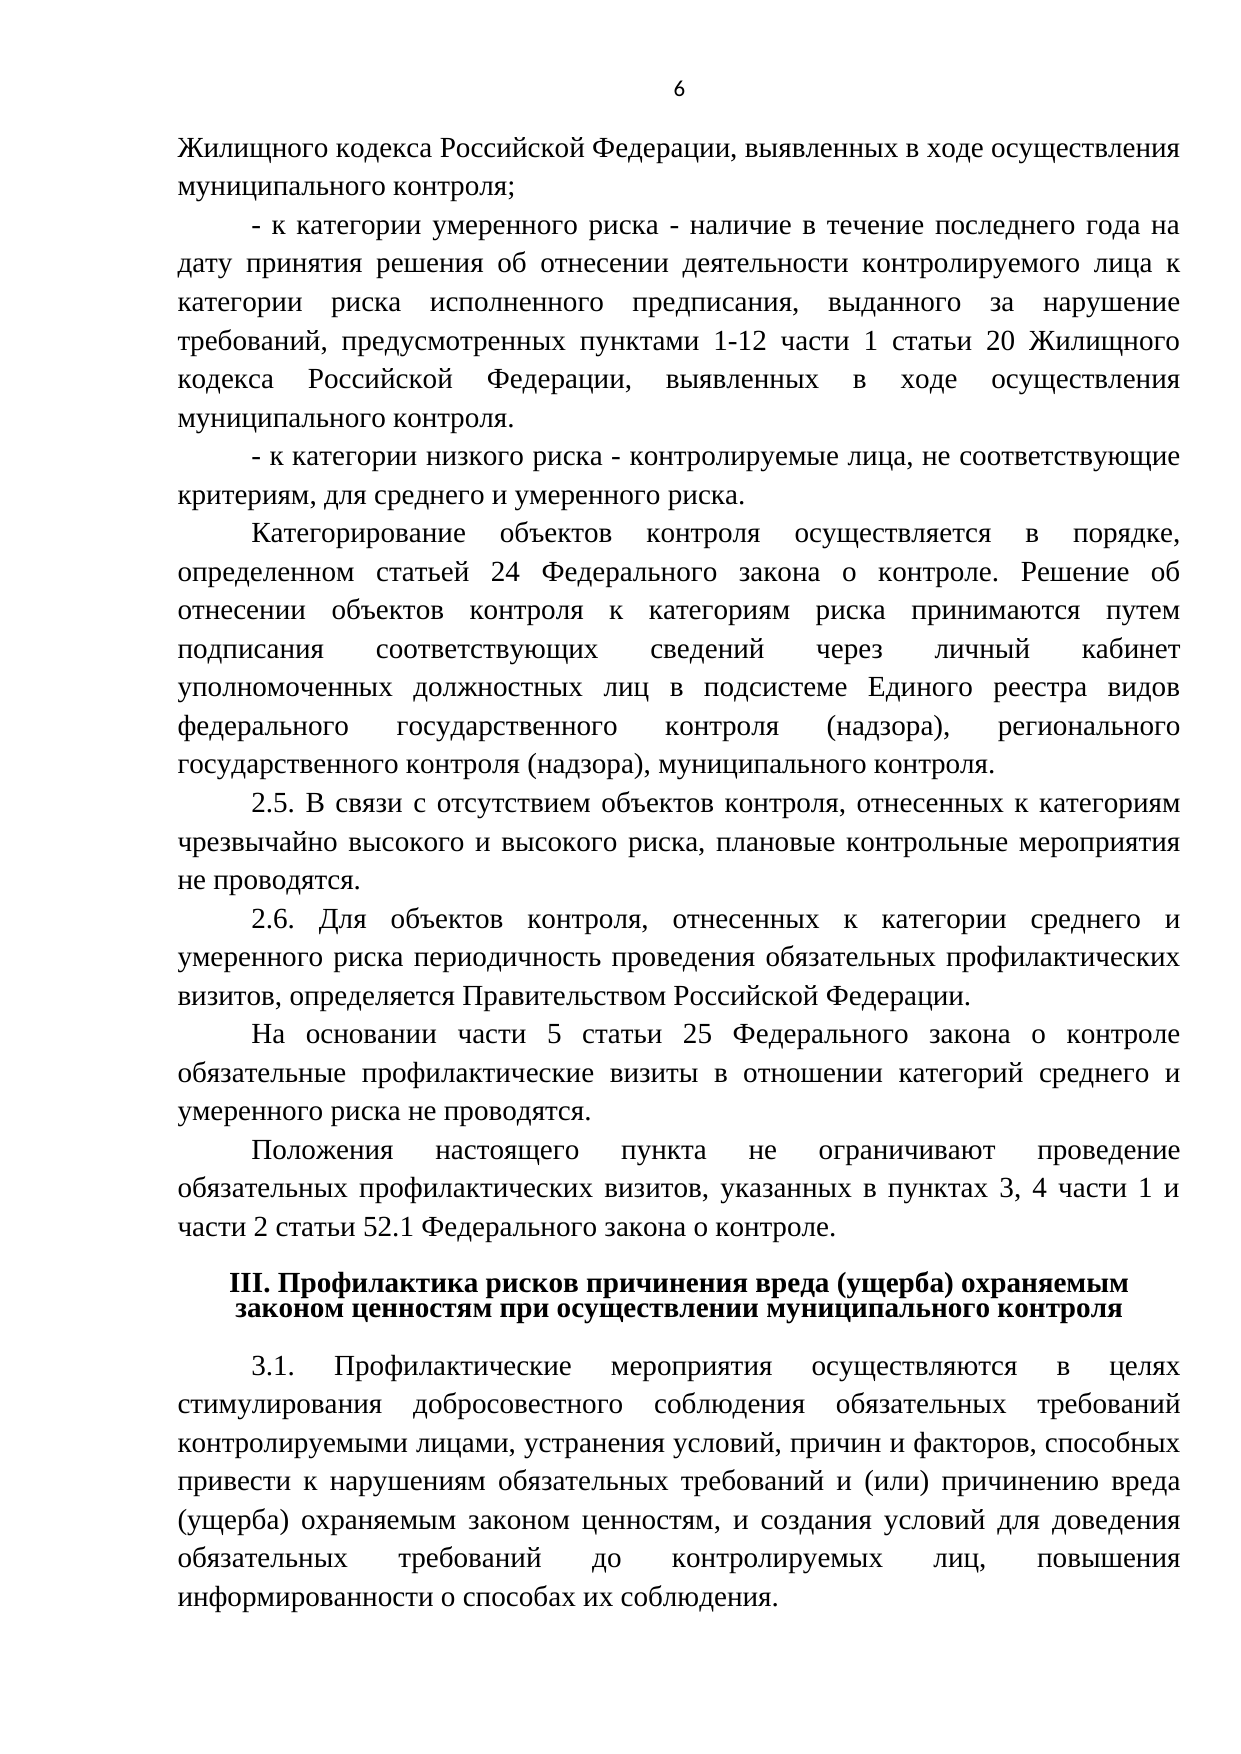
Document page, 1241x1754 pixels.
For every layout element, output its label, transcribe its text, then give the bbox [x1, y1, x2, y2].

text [177, 130, 1181, 202]
text Категорирование объектов контроля осуществляется в порядке, определенном статьей 24 Федерального закона о контроле. Решение об отнесении объектов контроля к категориям риска принимаются путем подписания соответствующих сведений через личный кабинет уполномоченных должностных лиц в подсистеме Единого реестра видов федерального государственного контроля (надзора), регионального государственного контроля (надзора), муниципального контроля. [177, 515, 1181, 780]
text Положения настоящего пункта не ограничивают проведение обязательных профилактических визитов, указанных в пунктах 3, 4 части 1 и части 2 статьи 52.1 Федерального закона о контроле. [177, 1132, 1181, 1243]
text - к категории низкого риска - контролируемые лица, не соответствующие критериям, для среднего и умеренного риска. [177, 438, 1181, 510]
text 3.1. Профилактические мероприятия осуществляются в целях стимулирования добросовестного соблюдения обязательных требований контролируемыми лицами, устранения условий, причин и факторов, способных привести к нарушениям обязательных требований и (или) причинению вреда (ущерба) охраняемым законом ценностям, и создания условий для доведения обязательных требований до контролируемых лиц, повышения информированности о способах их соблюдения. [177, 1348, 1181, 1612]
text 2.5. В связи с отсутствием объектов контроля, отнесенных к категориям чрезвычайно высокого и высокого риска, плановые контрольные мероприятия не проводятся. [177, 785, 1181, 896]
text - к категории умеренного риска - наличие в течение последнего года на дату принятия решения об отнесении деятельности контролируемого лица к категории риска исполненного предписания, выданного за нарушение требований, предусмотренных пунктами 1-12 части 1 статьи 20 Жилищного кодекса Российской Федерации, выявленных в ходе осуществления муниципального контроля. [177, 207, 1181, 433]
text III. Профилактика рисков причинения вреда (ущерба) охраняемым законом ценностям при осуществлении муниципального контроля [177, 1273, 1181, 1323]
text 2.6. Для объектов контроля, отнесенных к категории среднего и умеренного риска периодичность проведения обязательных профилактических визитов, определяется Правительством Российской Федерации. [177, 901, 1181, 1011]
text На основании части 5 статьи 25 Федерального закона о контроле обязательные профилактические визиты в отношении категорий среднего и умеренного риска не проводятся. [177, 1016, 1181, 1127]
